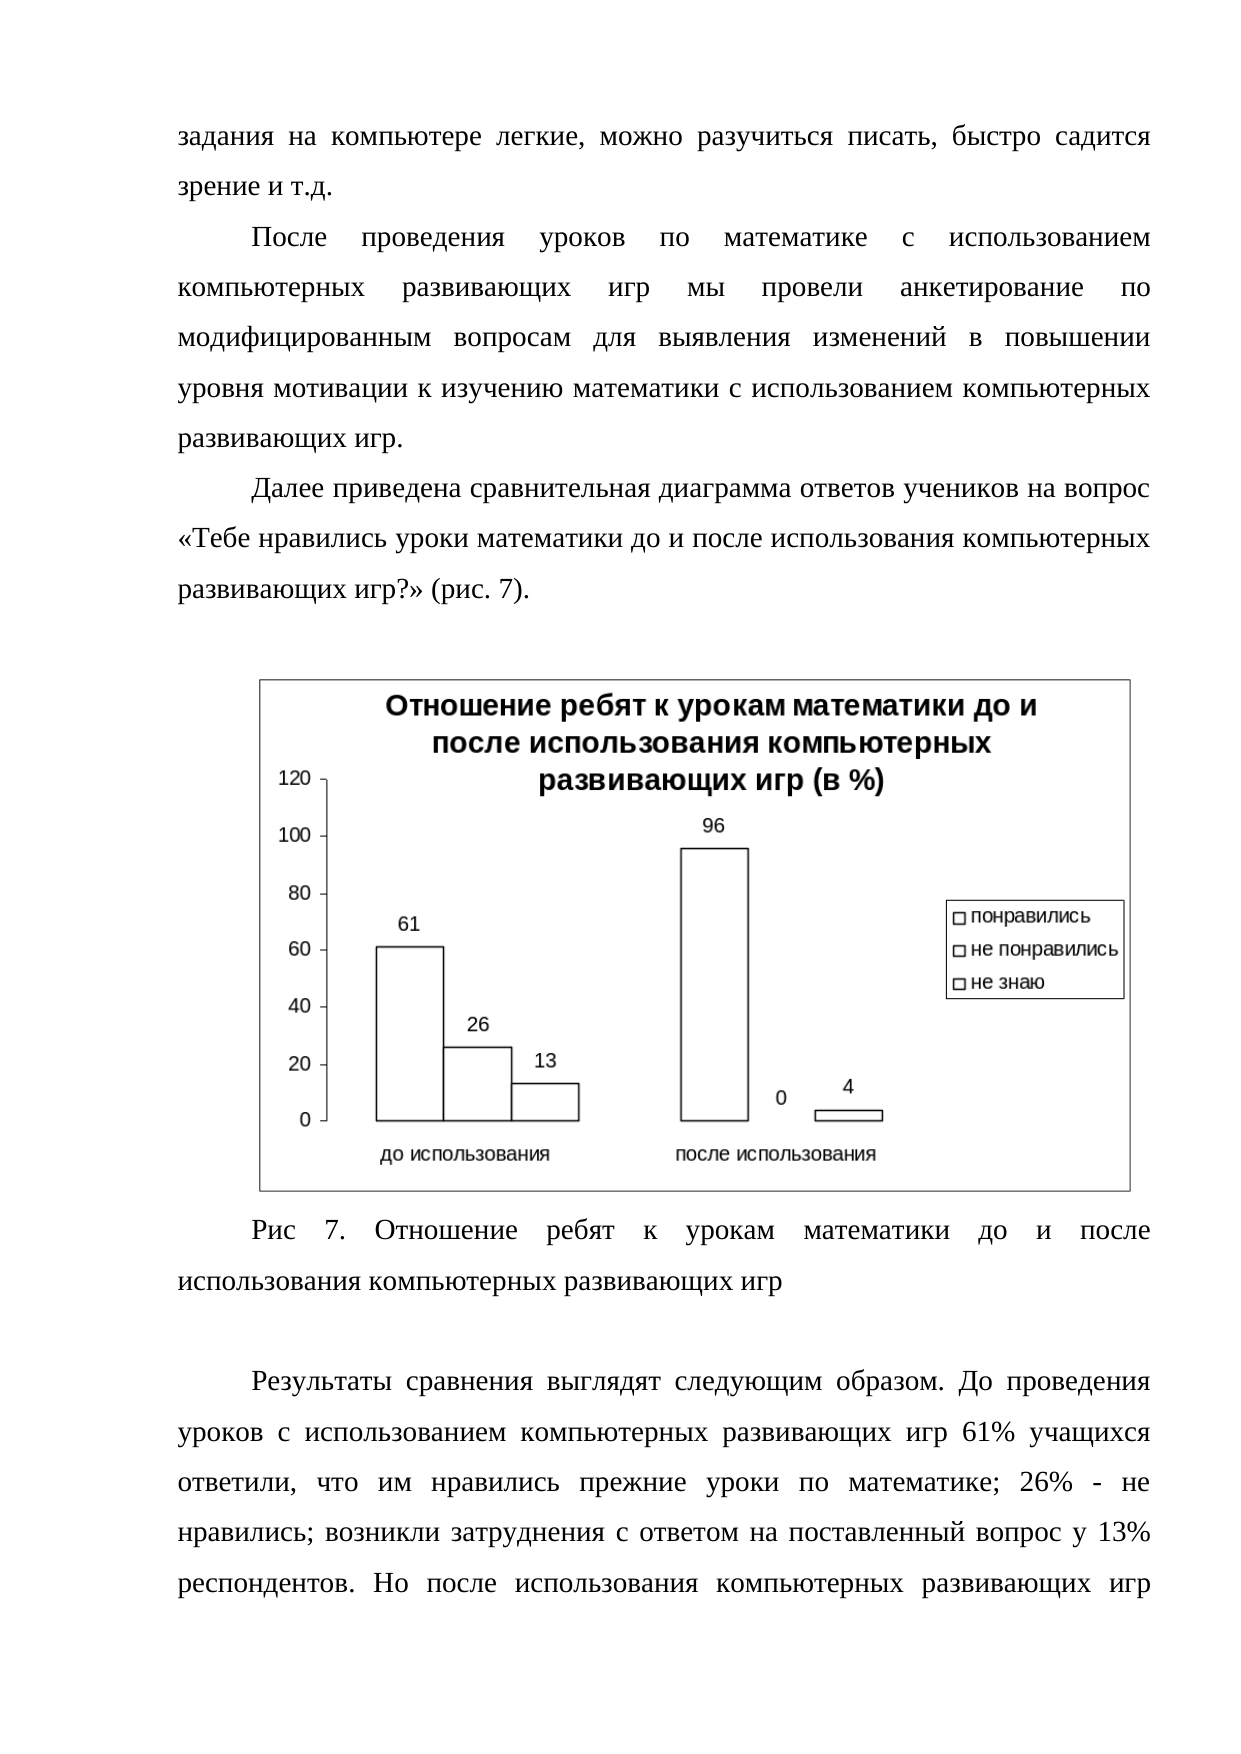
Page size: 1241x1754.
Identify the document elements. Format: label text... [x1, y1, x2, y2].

text После проведения уроков по математике с использованием компьютерных развивающих игр мы провели анкетирование по модифицированным вопросам для выявления изменений в повышении уровня мотивации к изучению математики с использованием компьютерных развивающих игр. [177, 219, 1152, 453]
text Далее приведена сравнительная диаграмма ответов учеников на вопрос «Тебе нравились уроки математики до и после использования компьютерных развивающих игр?» (рис. 7). [177, 470, 1152, 604]
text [177, 118, 1152, 202]
text Рис 7. Отношение ребят к урокам математики до и после использования компьютерных развивающих игр [177, 1212, 1152, 1296]
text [177, 1363, 1152, 1598]
